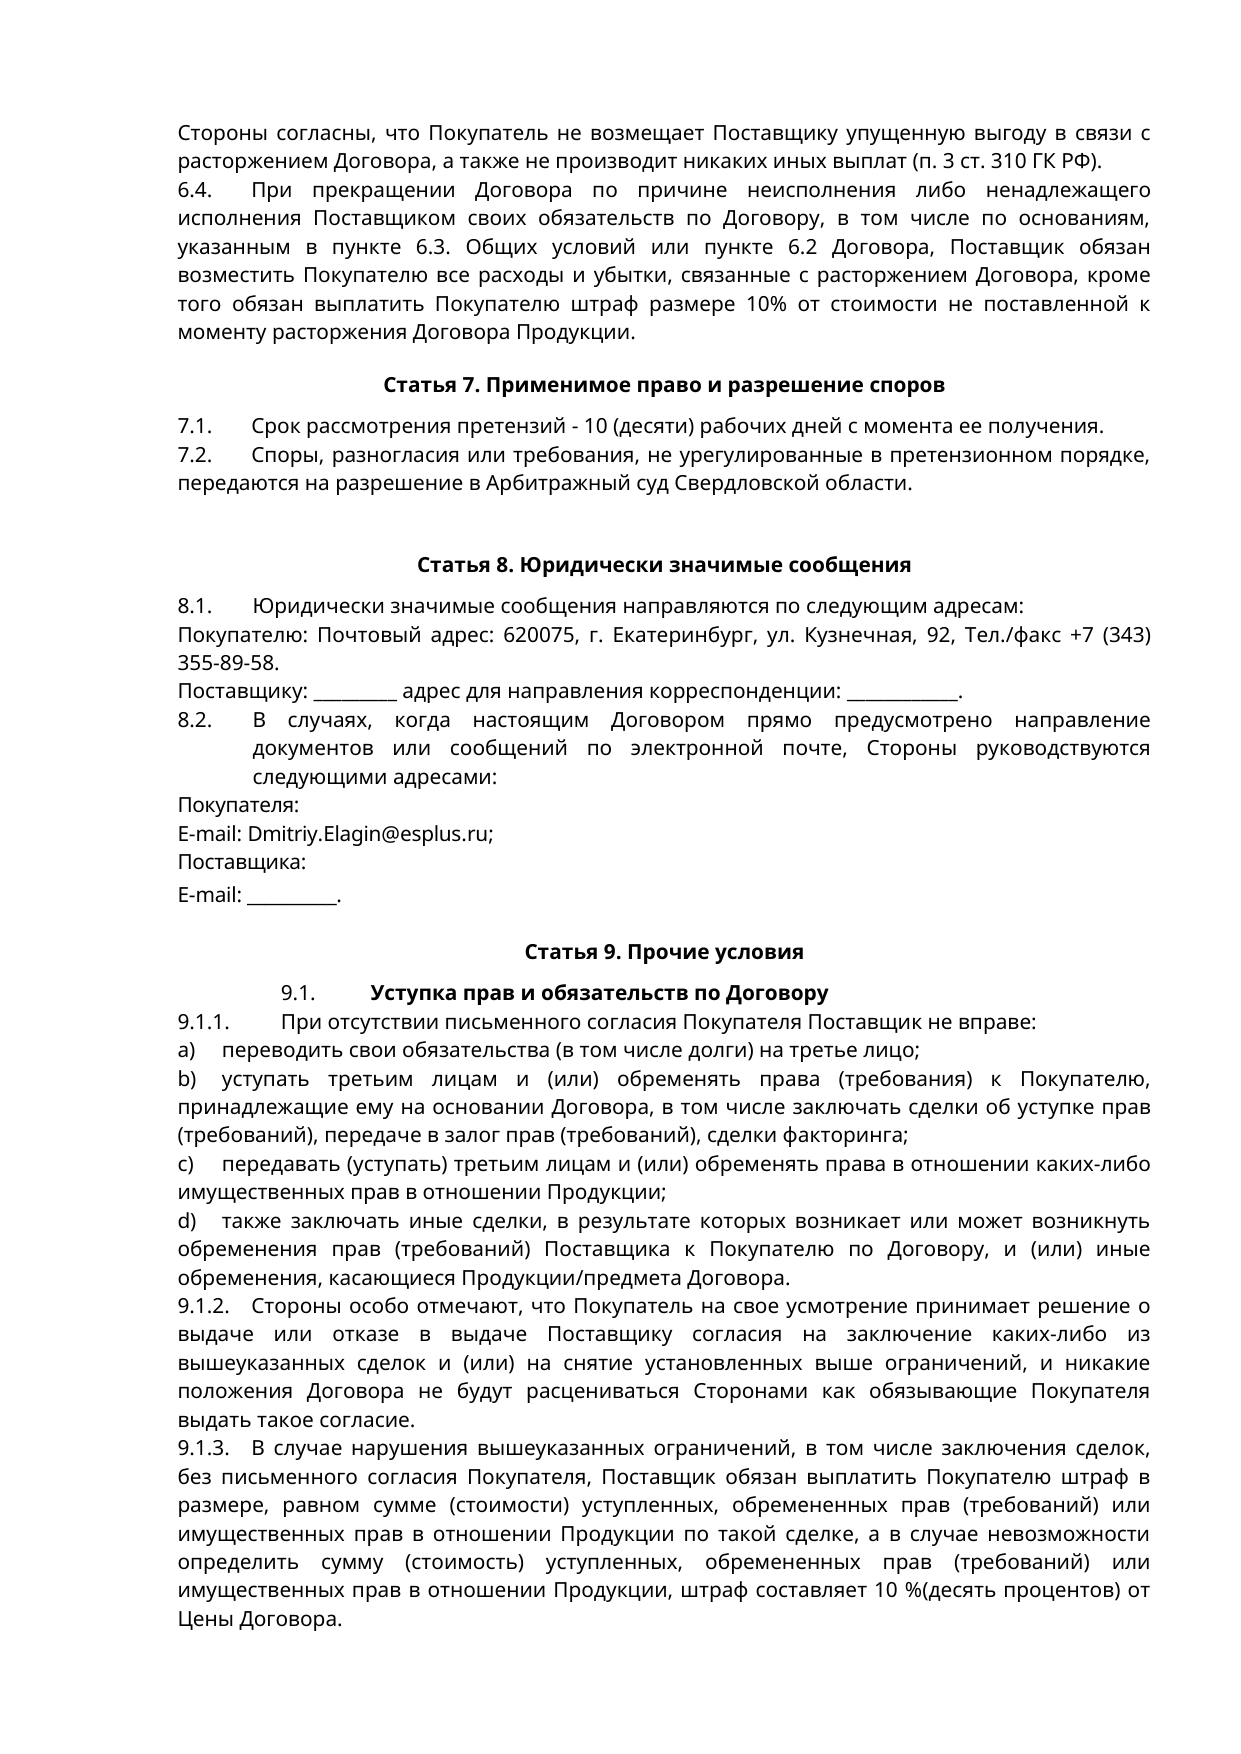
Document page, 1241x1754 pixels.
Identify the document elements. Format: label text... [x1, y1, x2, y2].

list Юридически значимые сообщения направляются по следующим адресам: [177, 591, 1152, 620]
list уступать третьим лицам и (или) обременять права (требования) к Покупателю, принадлежащие ему на основании Договора, в том числе заключать сделки об уступке прав (требований), передаче в залог прав (требований), сделки факторинга; [177, 1064, 1152, 1149]
list Уступка прав и обязательств по Договору [281, 978, 1152, 1007]
list В случаях, когда настоящим Договором прямо предусмотрено направление документов или сообщений по электронной почте, Стороны руководствуются следующими адресами: [177, 705, 1152, 790]
text Статья 8. Юридически значимые сообщения [177, 550, 1152, 579]
list E-mail: Dmitriy.Elagin@esplus.ru; [177, 819, 1152, 847]
list В случае нарушения вышеуказанных ограничений, в том числе заключения сделок, без письменного согласия Покупателя, Поставщик обязан выплатить Покупателю штраф в размере, равном сумме (стоимости) уступленных, обремененных прав (требований) или имущественных прав в отношении Продукции по такой сделке, а в случае невозможности определить сумму (стоимость) уступленных, обремененных прав (требований) или имущественных прав в отношении Продукции, штраф составляет 10 %(десять процентов) от Цены Договора. [177, 1433, 1152, 1632]
list При прекращении Договора по причине неисполнения либо ненадлежащего исполнения Поставщиком своих обязательств по Договору, в том числе по основаниям, указанным в пункте 6.3. Общих условий или пункте 6.2 Договора, Поставщик обязан возместить Покупателю все расходы и убытки, связанные с расторжением Договора, кроме того обязан выплатить Покупателю штраф размере 10% от стоимости не поставленной к моменту расторжения Договора Продукции. [177, 175, 1152, 346]
list Срок рассмотрения претензий - 10 (десяти) рабочих дней с момента ее получения. [177, 412, 1152, 440]
text Статья 9. Прочие условия [177, 937, 1152, 966]
list переводить свои обязательства (в том числе долги) на третье лицо; [177, 1035, 1152, 1064]
text Статья 7. Применимое право и разрешение споров [177, 371, 1152, 399]
list Споры, разногласия или требования, не урегулированные в претензионном порядке, передаются на разрешение в Арбитражный суд Свердловской области. [177, 440, 1152, 497]
text Покупателю: Почтовый адрес: 620075, г. Екатеринбург, ул. Кузнечная, 92, Тел./факс +7 (343) 355-89-58. [177, 620, 1152, 677]
list Стороны согласны, что Покупатель не возмещает Поставщику упущенную выгоду в связи с расторжением Договора, а также не производит никаких иных выплат (п. 3 ст. 310 ГК РФ). [177, 118, 1152, 175]
list При отсутствии письменного согласия Покупателя Поставщик не вправе: [177, 1007, 1152, 1035]
text Покупателя: [177, 790, 1152, 819]
list Поставщику: _________ адрес для направления корреспонденции: ____________. [177, 677, 1152, 705]
list также заключать иные сделки, в результате которых возникает или может возникнуть обременения прав (требований) Поставщика к Покупателю по Договору, и (или) иные обременения, касающиеся Продукции/предмета Договора. [177, 1206, 1152, 1291]
list Стороны особо отмечают, что Покупатель на свое усмотрение принимает решение о выдаче или отказе в выдаче Поставщику согласия на заключение каких-либо из вышеуказанных сделок и (или) на снятие установленных выше ограничений, и никакие положения Договора не будут расцениваться Сторонами как обязывающие Покупателя выдать такое согласие. [177, 1291, 1152, 1433]
text Поставщика: E-mail: __________. [177, 847, 1152, 908]
list передавать (уступать) третьим лицам и (или) обременять права в отношении каких-либо имущественных прав в отношении Продукции; [177, 1149, 1152, 1206]
